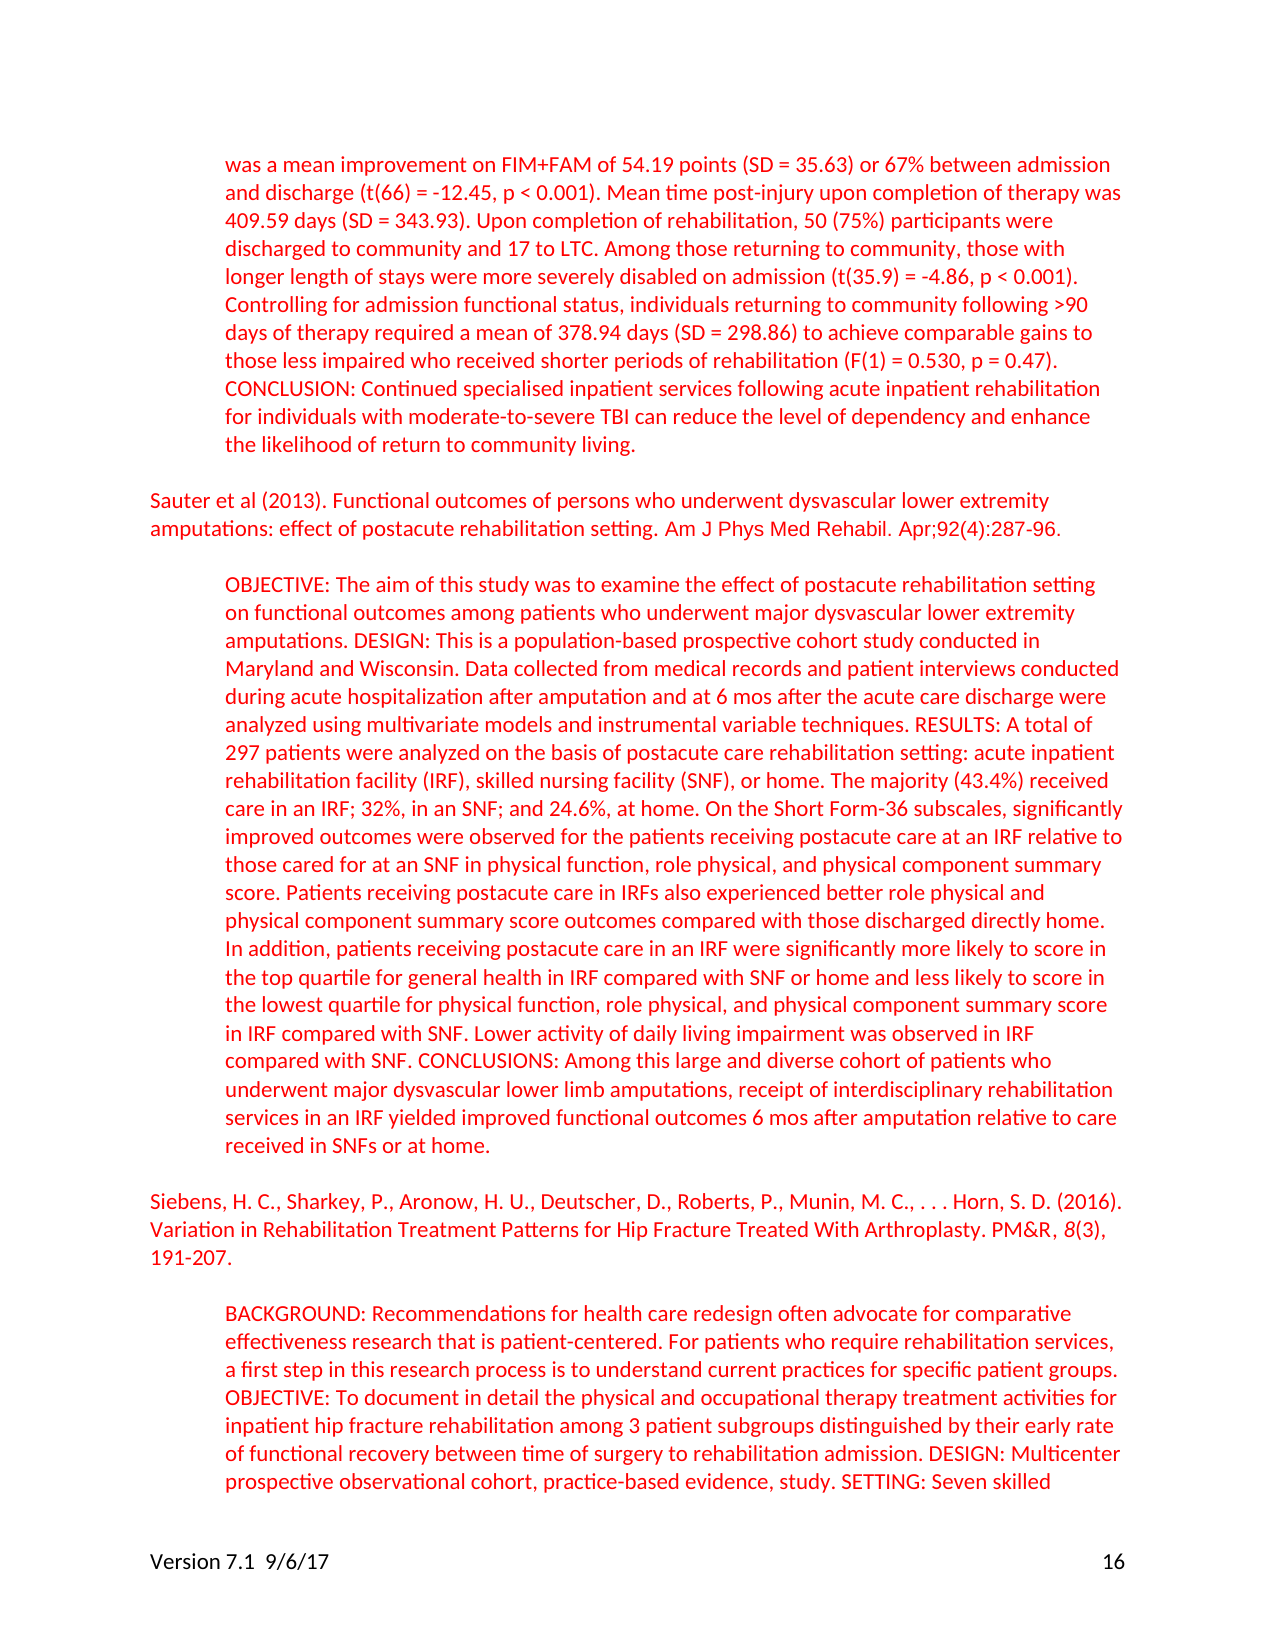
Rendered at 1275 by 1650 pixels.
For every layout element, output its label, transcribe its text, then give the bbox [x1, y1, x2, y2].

text Siebens, H. C., Sharkey, P., Aronow, H. U., Deutscher, D., Roberts, P., Munin, M. C., . . . Horn, S. D. (2016). Variation in Rehabilitation Treatment Patterns for Hip Fracture Treated With Arthroplasty. PM&R, 8(3), 191-207. [150, 1187, 1125, 1271]
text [225, 1299, 1125, 1495]
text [225, 150, 1125, 458]
text Sauter et al (2013). Functional outcomes of persons who underwent dysvascular lower extremity amputations: effect of postacute rehabilitation setting. Am J Phys Med Rehabil. Apr;92(4):287-96. [150, 486, 1125, 542]
text OBJECTIVE: The aim of this study was to examine the effect of postacute rehabilitation setting on functional outcomes among patients who underwent major dysvascular lower extremity amputations. DESIGN: This is a population-based prospective cohort study conducted in Maryland and Wisconsin. Data collected from medical records and patient interviews conducted during acute hospitalization after amputation and at 6 mos after the acute care discharge were analyzed using multivariate models and instrumental variable techniques. RESULTS: A total of 297 patients were analyzed on the basis of postacute care rehabilitation setting: acute inpatient rehabilitation facility (IRF), skilled nursing facility (SNF), or home. The majority (43.4%) received care in an IRF; 32%, in an SNF; and 24.6%, at home. On the Short Form-36 subscales, significantly improved outcomes were observed for the patients receiving postacute care at an IRF relative to those cared for at an SNF in physical function, role physical, and physical component summary score. Patients receiving postacute care in IRFs also experienced better role physical and physical component summary score outcomes compared with those discharged directly home. In addition, patients receiving postacute care in an IRF were significantly more likely to score in the top quartile for general health in IRF compared with SNF or home and less likely to score in the lowest quartile for physical function, role physical, and physical component summary score in IRF compared with SNF. Lower activity of daily living impairment was observed in IRF compared with SNF. CONCLUSIONS: Among this large and diverse cohort of patients who underwent major dysvascular lower limb amputations, receipt of interdisciplinary rehabilitation services in an IRF yielded improved functional outcomes 6 mos after amputation relative to care received in SNFs or at home. [225, 570, 1125, 1159]
